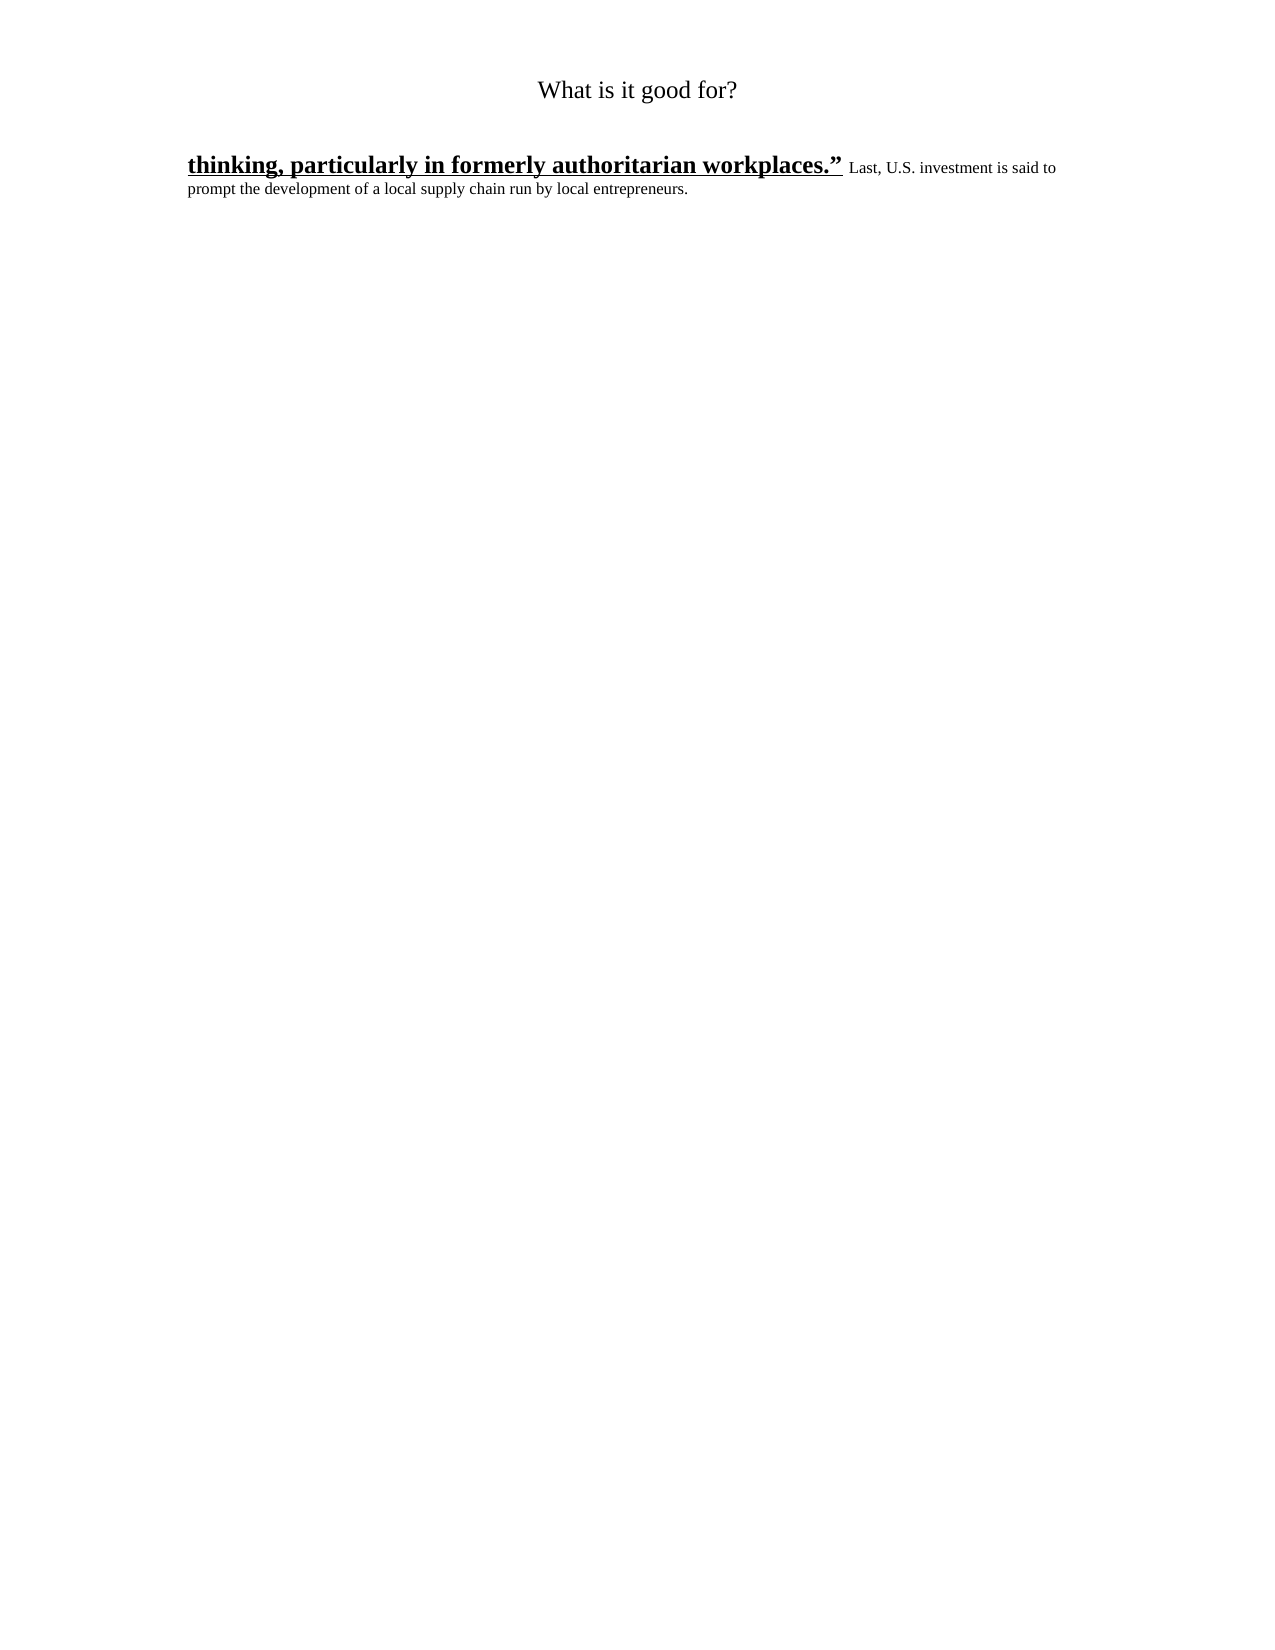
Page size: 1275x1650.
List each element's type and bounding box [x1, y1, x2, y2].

text [187, 150, 1087, 198]
